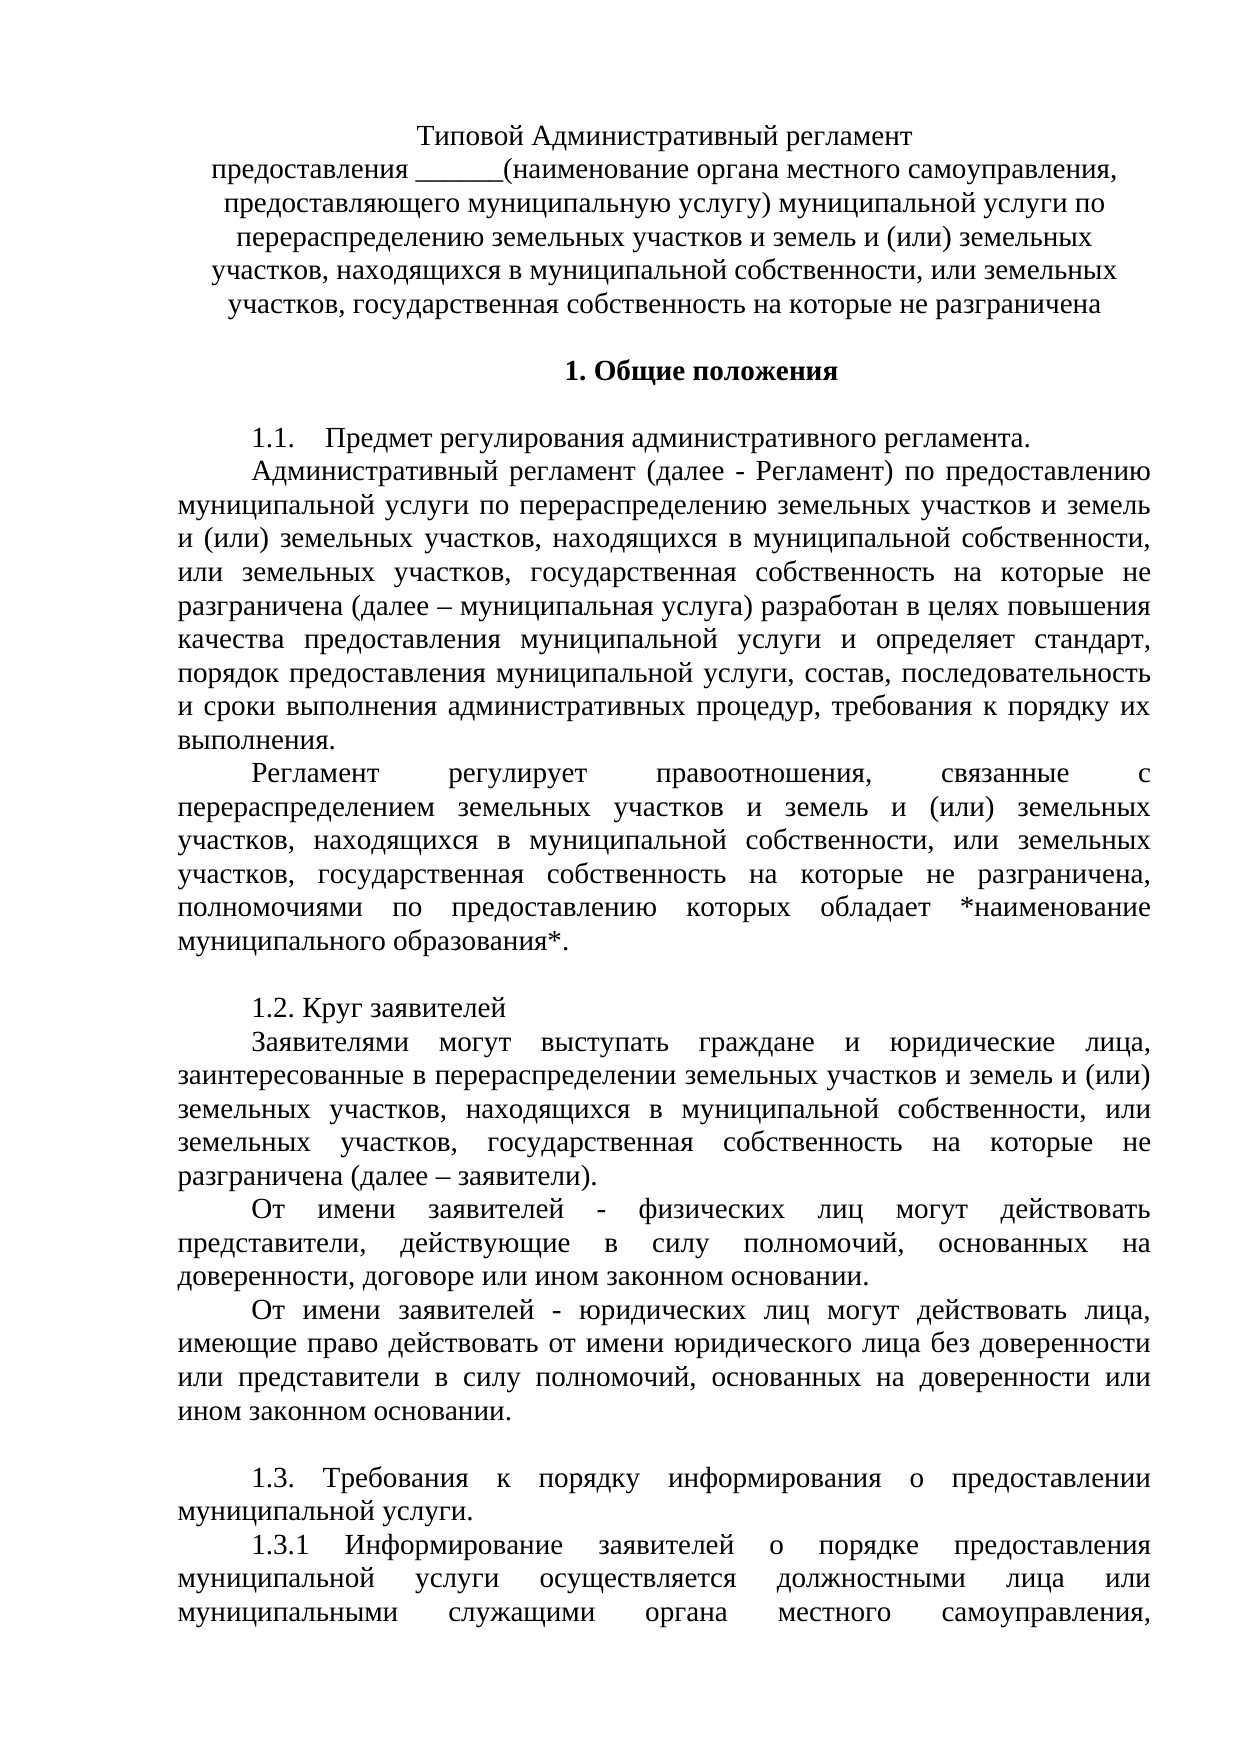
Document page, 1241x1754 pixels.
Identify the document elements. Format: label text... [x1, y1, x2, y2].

text Административный регламент (далее - Регламент) по предоставлению муниципальной услуги по перераспределению земельных участков и земель и (или) земельных участков, находящихся в муниципальной собственности, или земельных участков, государственная собственность на которые не разграничена (далее – муниципальная услуга) разработан в целях повышения качества предоставления муниципальной услуги и определяет стандарт, порядок предоставления муниципальной услуги, состав, последовательность и сроки выполнения административных процедур, требования к порядку их выполнения. [177, 453, 1152, 755]
text От имени заявителей - юридических лиц могут действовать лица, имеющие право действовать от имени юридического лица без доверенности или представители в силу полномочий, основанных на доверенности или ином законном основании. [177, 1292, 1152, 1426]
text 1.1. Предмет регулирования административного регламента. [177, 420, 1152, 453]
list 1.3. Требования к порядку информирования о предоставлении муниципальной услуги. [177, 1460, 1152, 1527]
text перераспределению земельных участков и земель и (или) земельных участков, находящихся в муниципальной собственности, или земельных участков, государственная собственность на которые не разграничена [177, 219, 1152, 319]
text Типовой Административный регламент [177, 118, 1152, 152]
text предоставления ______(наименование органа местного самоуправления, предоставляющего муниципальную услугу) муниципальной услуги по [177, 152, 1152, 219]
text 1.2. Круг заявителей [177, 990, 1152, 1024]
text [177, 1527, 1152, 1627]
text Регламент регулирует правоотношения, связанные с перераспределением земельных участков и земель и (или) земельных участков, находящихся в муниципальной собственности, или земельных участков, государственная собственность на которые не разграничена, полномочиями по предоставлению которых обладает *наименование муниципального образования*. [177, 755, 1152, 957]
text 1. Общие положения [177, 353, 1152, 386]
text От имени заявителей - физических лиц могут действовать представители, действующие в силу полномочий, основанных на доверенности, договоре или ином законном основании. [177, 1191, 1152, 1292]
text Заявителями могут выступать граждане и юридические лица, заинтересованные в перераспределении земельных участков и земель и (или) земельных участков, находящихся в муниципальной собственности, или земельных участков, государственная собственность на которые не разграничена (далее – заявители). [177, 1024, 1152, 1191]
